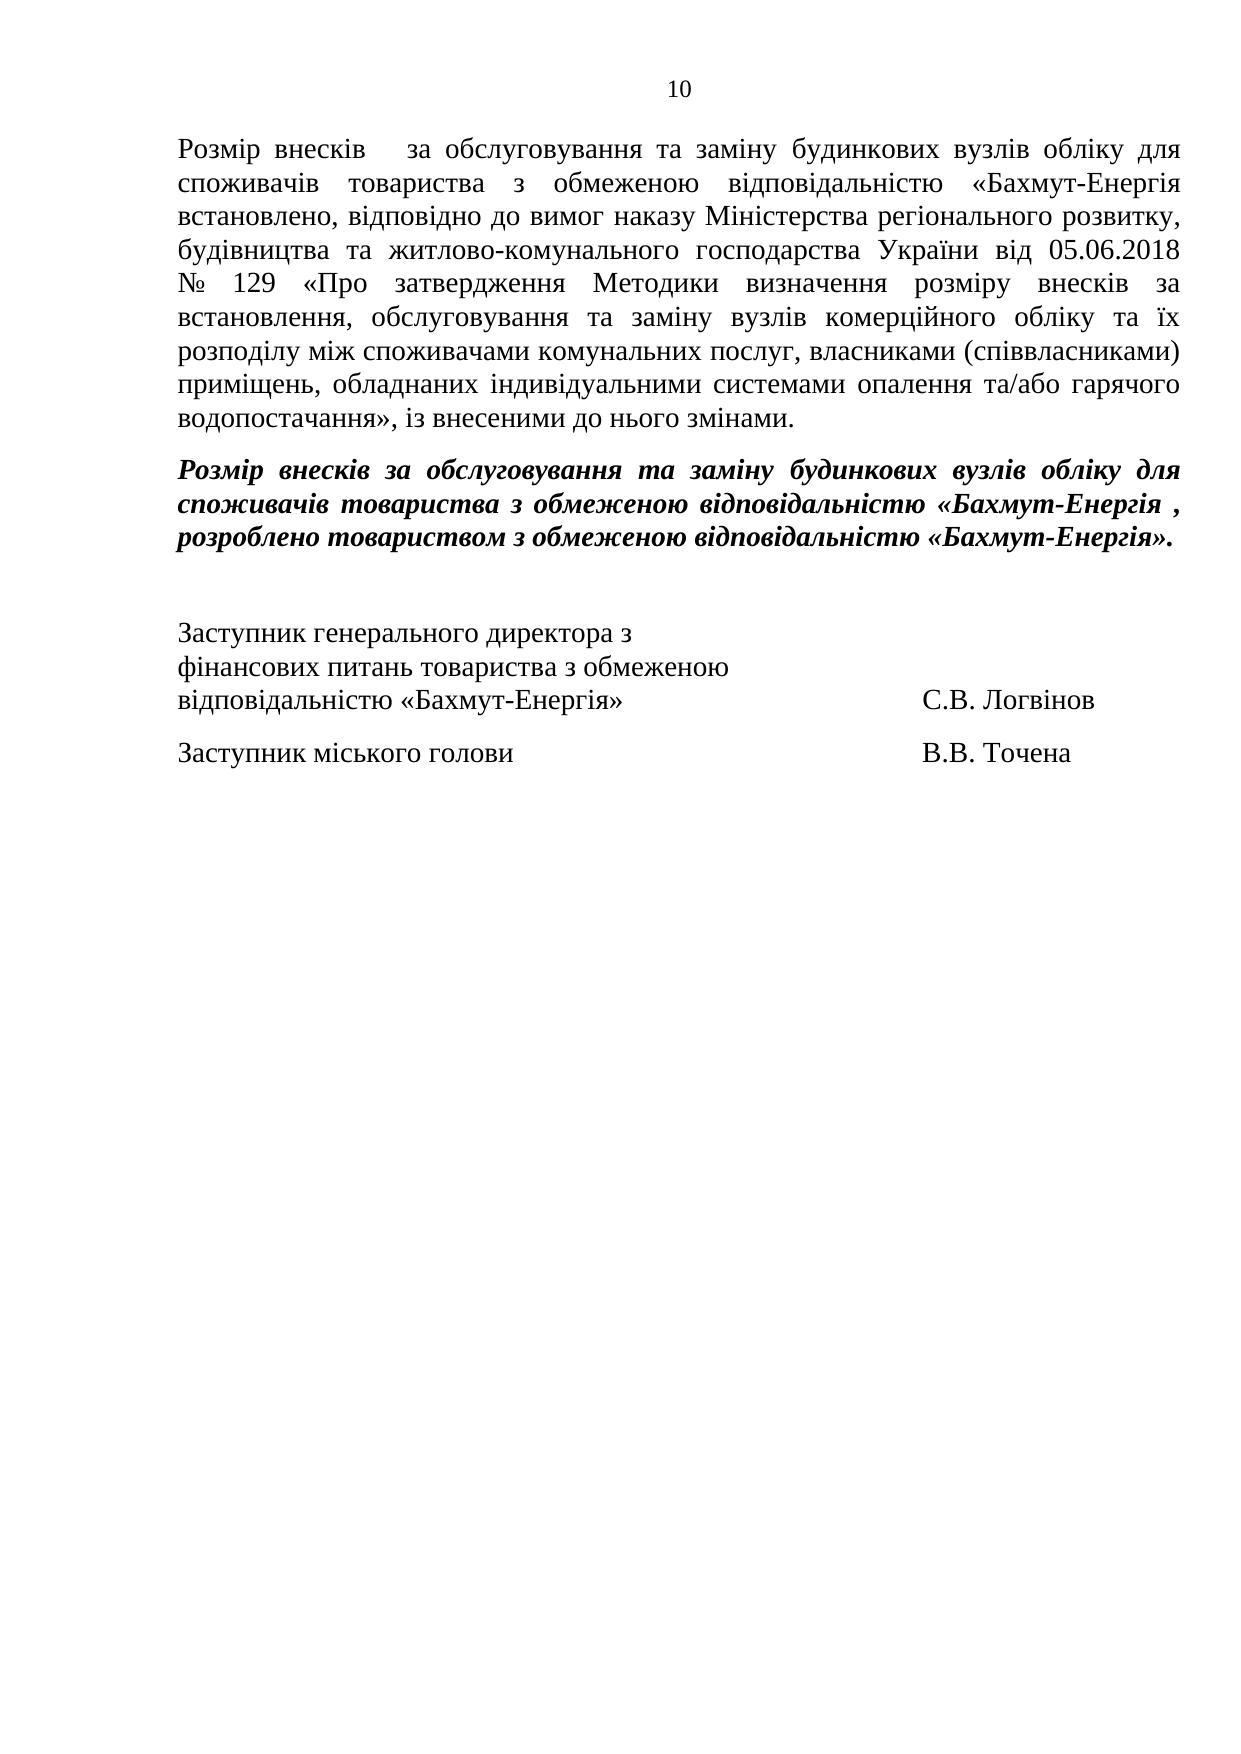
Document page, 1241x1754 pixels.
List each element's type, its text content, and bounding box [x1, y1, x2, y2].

text Заступник міського голови В.В. Точена [177, 735, 1181, 769]
text Заступник генерального директора з [177, 615, 1181, 649]
text фінансових питань товариства з обмеженою [177, 649, 1181, 682]
text Розмір внесків за обслуговування та заміну будинкових вузлів обліку для споживачів товариства з обмеженою відповідальністю «Бахмут-Енергія , розроблено товариством з обмеженою відповідальністю «Бахмут-Енергія». [177, 452, 1181, 553]
text відповідальністю «Бахмут-Енергія» С.В. Логвінов [177, 682, 1181, 716]
text Розмір внесків за обслуговування та заміну будинкових вузлів обліку для споживачів товариства з обмеженою відповідальністю «Бахмут-Енергія встановлено, відповідно до вимог наказу Міністерства регіонального розвитку, будівництва та житлово-комунального господарства України від 05.06.2018 № 129 «Про затвердження Методики визначення розміру внесків за встановлення, обслуговування та заміну вузлів комерційного обліку та їх розподілу між споживачами комунальних послуг, власниками (співвласниками) приміщень, обладнаних індивідуальними системами опалення та/або гарячого водопостачання», із внесеними до нього змінами. [177, 131, 1181, 433]
